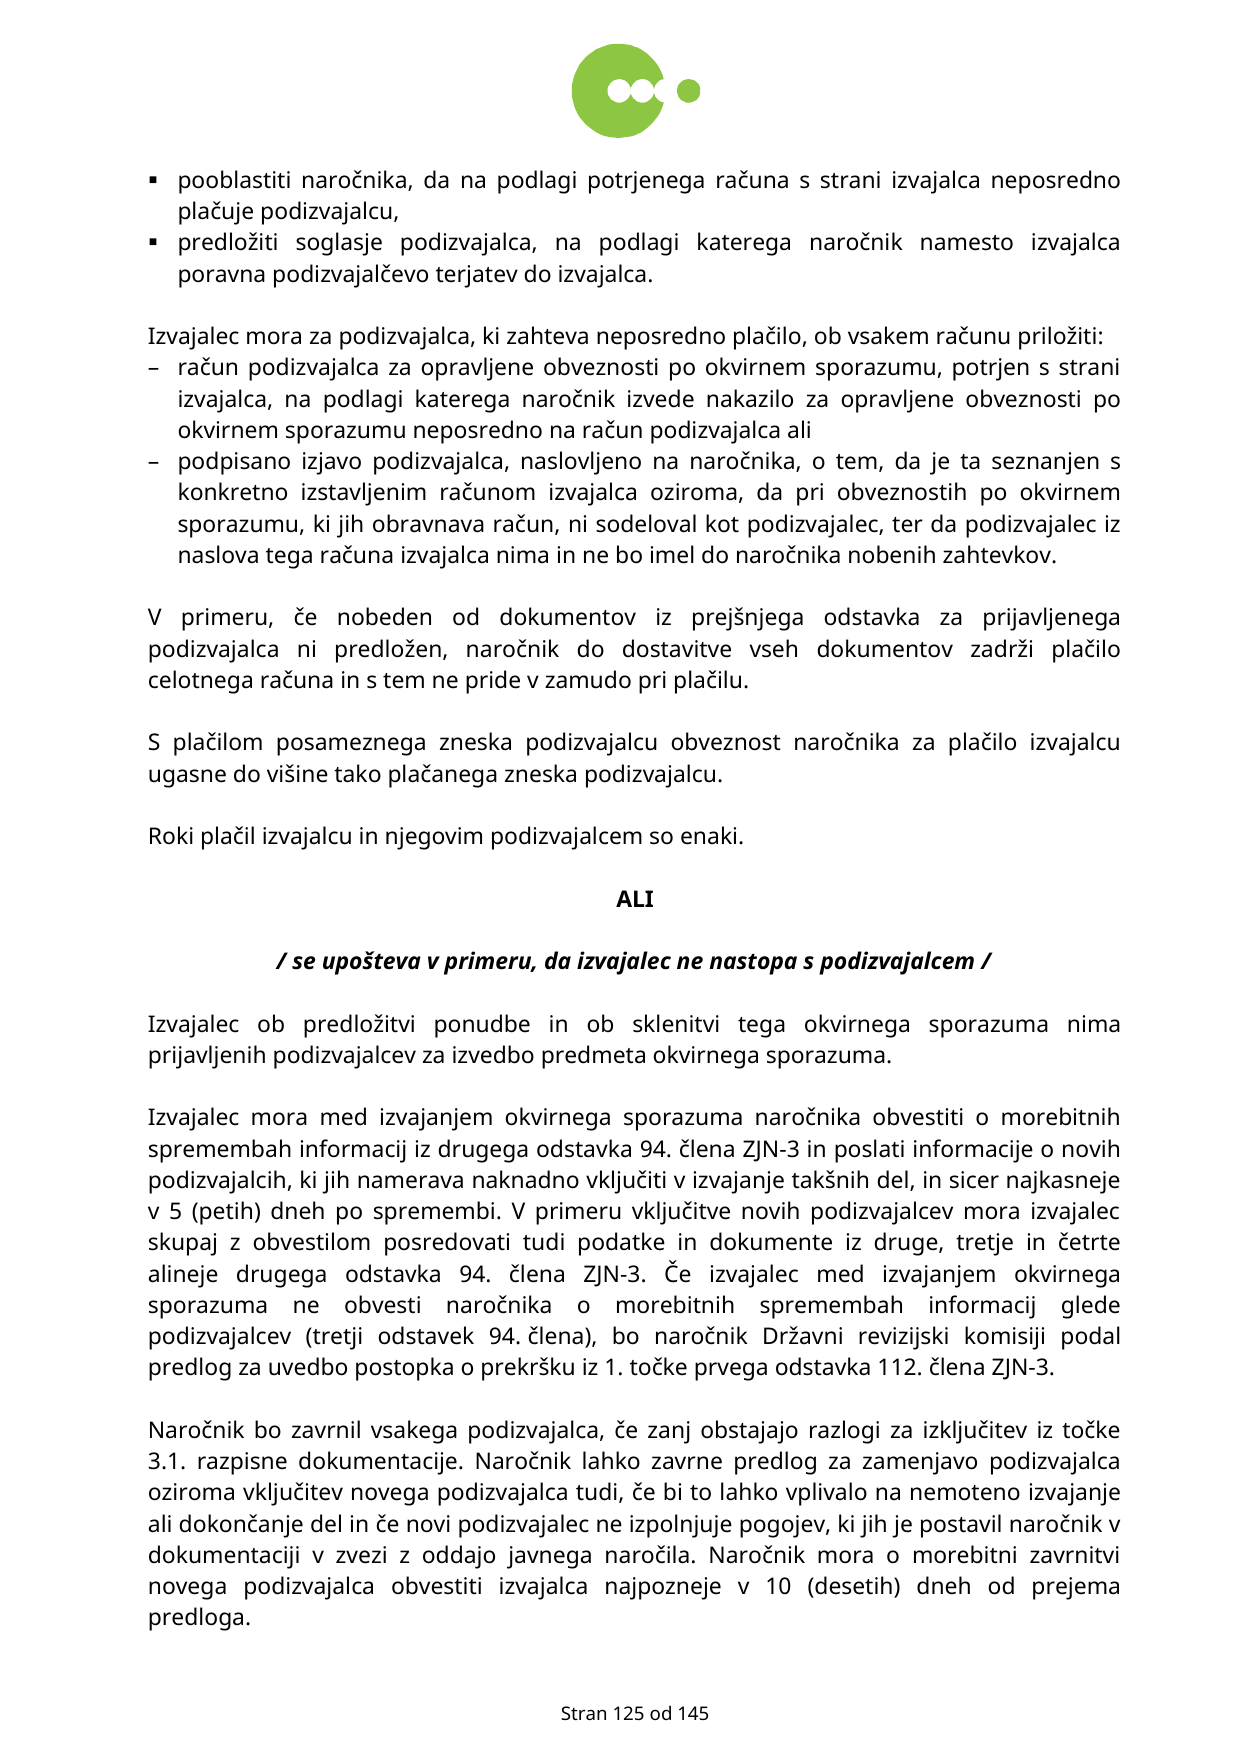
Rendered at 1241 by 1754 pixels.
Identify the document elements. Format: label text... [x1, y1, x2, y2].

list račun podizvajalca za opravljene obveznosti po okvirnem sporazumu, potrjen s strani izvajalca, na podlagi katerega naročnik izvede nakazilo za opravljene obveznosti po okvirnem sporazumu neposredno na račun podizvajalca ali [148, 351, 1122, 445]
text Izvajalec mora za podizvajalca, ki zahteva neposredno plačilo, ob vsakem računu priložiti: [148, 320, 1122, 351]
text ALI [148, 882, 1122, 914]
text / se upošteva v primeru, da izvajalec ne nastopa s podizvajalcem / [148, 945, 1122, 976]
text Izvajalec ob predložitvi ponudbe in ob sklenitvi tega okvirnega sporazuma nima prijavljenih podizvajalcev za izvedbo predmeta okvirnega sporazuma. [148, 1007, 1122, 1070]
list predložiti soglasje podizvajalca, na podlagi katerega naročnik namesto izvajalca poravna podizvajalčevo terjatev do izvajalca. [148, 226, 1122, 289]
list pooblastiti naročnika, da na podlagi potrjenega računa s strani izvajalca neposredno plačuje podizvajalcu, [148, 164, 1122, 226]
list podpisano izjavo podizvajalca, naslovljeno na naročnika, o tem, da je ta seznanjen s konkretno izstavljenim računom izvajalca oziroma, da pri obveznostih po okvirnem sporazumu, ki jih obravnava račun, ni sodeloval kot podizvajalec, ter da podizvajalec iz naslova tega računa izvajalca nima in ne bo imel do naročnika nobenih zahtevkov. [148, 445, 1122, 570]
text Roki plačil izvajalcu in njegovim podizvajalcem so enaki. [148, 820, 1122, 851]
text Naročnik bo zavrnil vsakega podizvajalca, če zanj obstajajo razlogi za izključitev iz točke 3.1. razpisne dokumentacije. Naročnik lahko zavrne predlog za zamenjavo podizvajalca oziroma vključitev novega podizvajalca tudi, če bi to lahko vplivalo na nemoteno izvajanje ali dokončanje del in če novi podizvajalec ne izpolnjuje pogojev, ki jih je postavil naročnik v dokumentaciji v zvezi z oddajo javnega naročila. Naročnik mora o morebitni zavrnitvi novega podizvajalca obvestiti izvajalca najpozneje v 10 (desetih) dneh od prejema predloga. [148, 1414, 1122, 1632]
text Izvajalec mora med izvajanjem okvirnega sporazuma naročnika obvestiti o morebitnih spremembah informacij iz drugega odstavka 94. člena ZJN-3 in poslati informacije o novih podizvajalcih, ki jih namerava naknadno vključiti v izvajanje takšnih del, in sicer najkasneje v 5 (petih) dneh po spremembi. V primeru vključitve novih podizvajalcev mora izvajalec skupaj z obvestilom posredovati tudi podatke in dokumente iz druge, tretje in četrte alineje drugega odstavka 94. člena ZJN-3. Če izvajalec med izvajanjem okvirnega sporazuma ne obvesti naročnika o morebitnih spremembah informacij glede podizvajalcev (tretji odstavek 94. člena), bo naročnik Državni revizijski komisiji podal predlog za uvedbo postopka o prekršku iz 1. točke prvega odstavka 112. člena ZJN-3. [148, 1101, 1122, 1382]
text V primeru, če nobeden od dokumentov iz prejšnjega odstavka za prijavljenega podizvajalca ni predložen, naročnik do dostavitve vseh dokumentov zadrži plačilo celotnega računa in s tem ne pride v zamudo pri plačilu. [148, 601, 1122, 695]
text S plačilom posameznega zneska podizvajalcu obveznost naročnika za plačilo izvajalcu ugasne do višine tako plačanega zneska podizvajalcu. [148, 726, 1122, 789]
